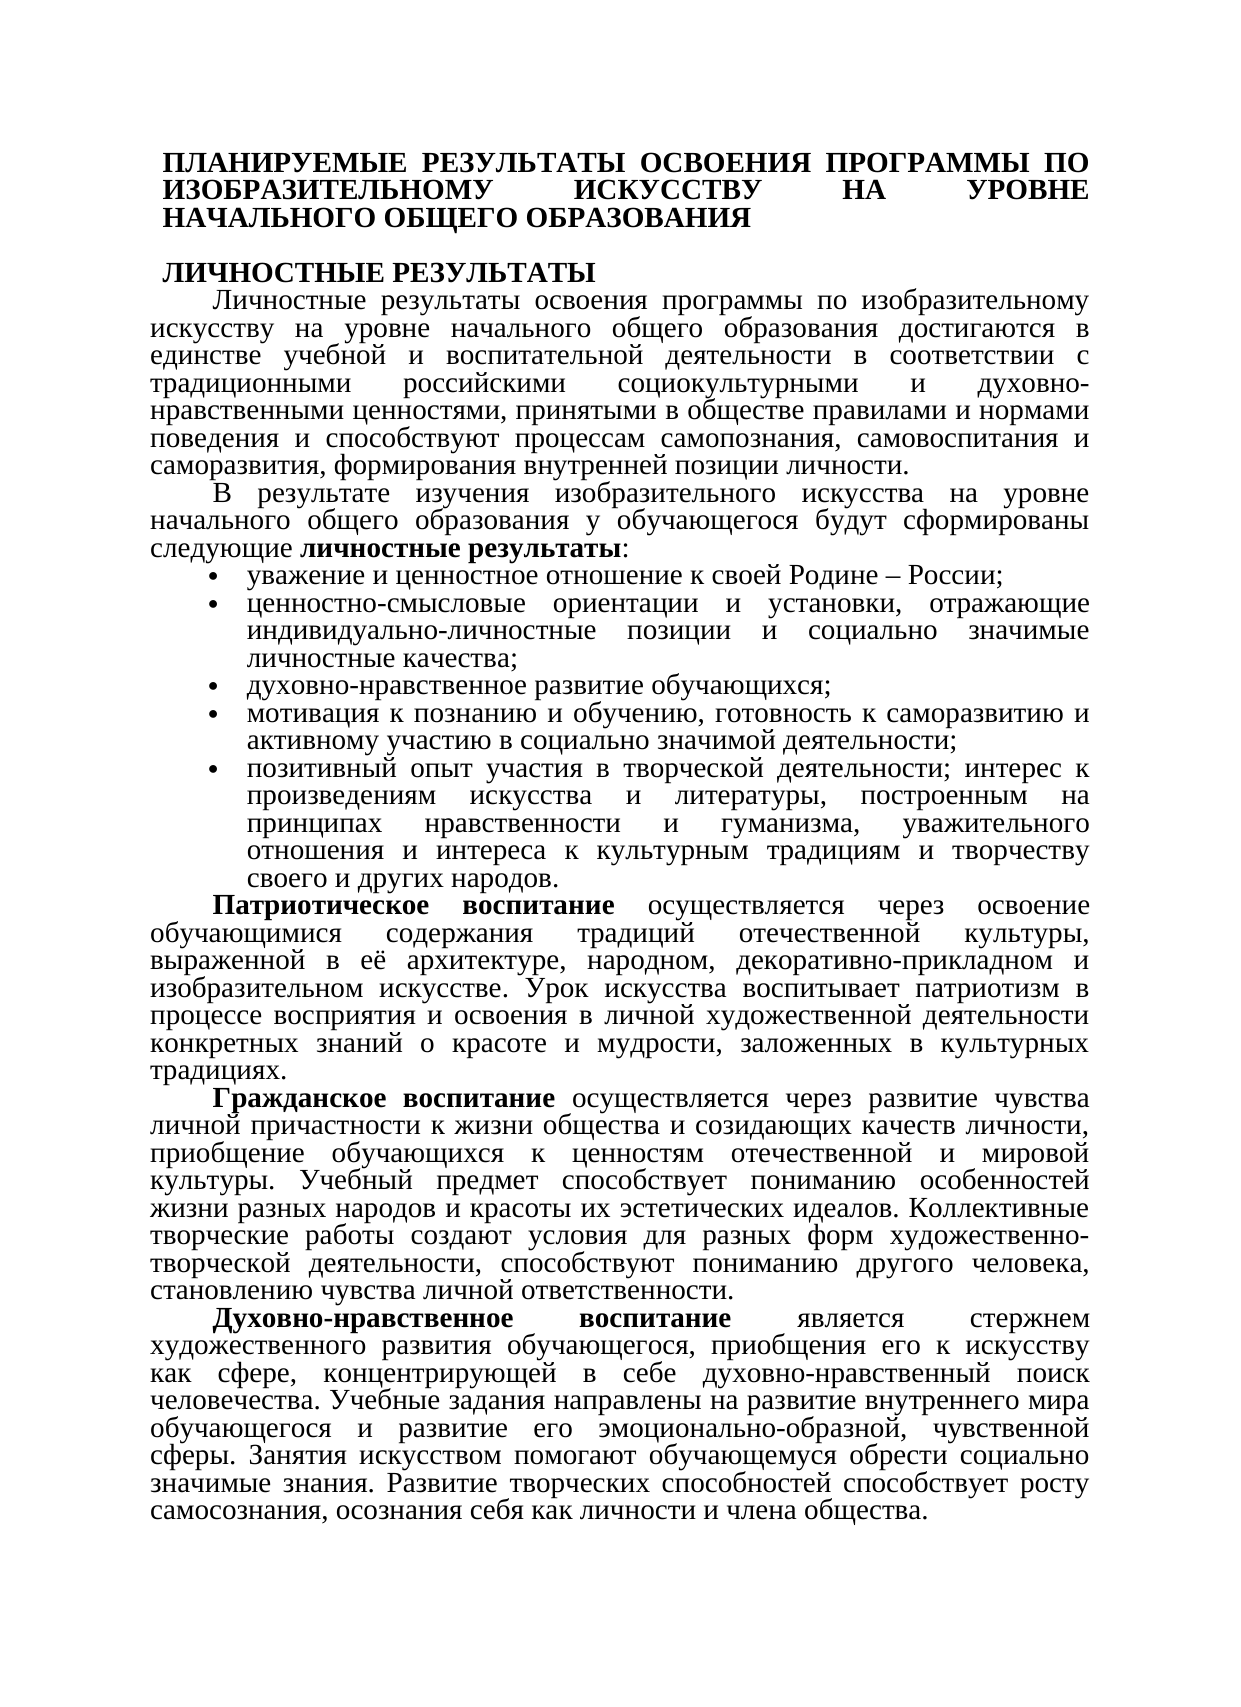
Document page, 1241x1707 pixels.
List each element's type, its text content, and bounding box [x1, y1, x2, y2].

text Гражданское воспитание осуществляется через развитие чувства личной причастности к жизни общества и созидающих качеств личности, приобщение обучающихся к ценностям отечественной и мировой культуры. Учебный предмет способствует пониманию особенностей жизни разных народов и красоты их эстетических идеалов. Коллективные творческие работы создают условия для разных форм художественно-творческой деятельности, способствуют пониманию другого человека, становлению чувства личной ответственности. [150, 1085, 1090, 1305]
list уважение и ценностное отношение к своей Родине – России; [209, 562, 1090, 590]
list позитивный опыт участия в творческой деятельности; интерес к произведениям искусства и литературы, построенным на принципах нравственности и гуманизма, уважительного отношения и интереса к культурным традициям и творчеству своего и других народов. [209, 755, 1090, 892]
text ЛИЧНОСТНЫЕ РЕЗУЛЬТАТЫ [162, 260, 1090, 287]
text Личностные результаты освоения программы по изобразительному искусству на уровне начального общего образования достигаются в единстве учебной и воспитательной деятельности в соответствии с традиционными российскими социокультурными и духовно-нравственными ценностями, принятыми в обществе правилами и нормами поведения и способствуют процессам самопознания, самовоспитания и саморазвития, формирования внутренней позиции личности. [150, 287, 1090, 480]
text ​ПЛАНИРУЕМЫЕ РЕЗУЛЬТАТЫ ОСВОЕНИЯ ПРОГРАММЫ ПО ИЗОБРАЗИТЕЛЬНОМУ ИСКУССТВУ НА УРОВНЕ НАЧАЛЬНОГО ОБЩЕГО ОБРАЗОВАНИЯ [162, 150, 1090, 232]
text Духовно-нравственное воспитание является стержнем художественного развития обучающегося, приобщения его к искусству как сфере, концентрирующей в себе духовно-нравственный поиск человечества. Учебные задания направлены на развитие внутреннего мира обучающегося и развитие его эмоционально-образной, чувственной сферы. Занятия искусством помогают обучающемуся обрести социально значимые знания. Развитие творческих способностей способствует росту самосознания, осознания себя как личности и члена общества. [150, 1305, 1090, 1525]
list мотивация к познанию и обучению, готовность к саморазвитию и активному участию в социально значимой деятельности; [209, 700, 1090, 755]
text В результате изучения изобразительного искусства на уровне начального общего образования у обучающегося будут сформированы следующие личностные результаты: [150, 480, 1090, 562]
list ценностно-смысловые ориентации и установки, отражающие индивидуально-личностные позиции и социально значимые личностные качества; [209, 590, 1090, 672]
list духовно-нравственное развитие обучающихся; [209, 672, 1090, 700]
text Патриотическое воспитание осуществляется через освоение обучающимися содержания традиций отечественной культуры, выраженной в её архитектуре, народном, декоративно-прикладном и изобразительном искусстве. Урок искусства воспитывает патриотизм в процессе восприятия и освоения в личной художественной деятельности конкретных знаний о красоте и мудрости, заложенных в культурных традициях. [150, 892, 1090, 1085]
